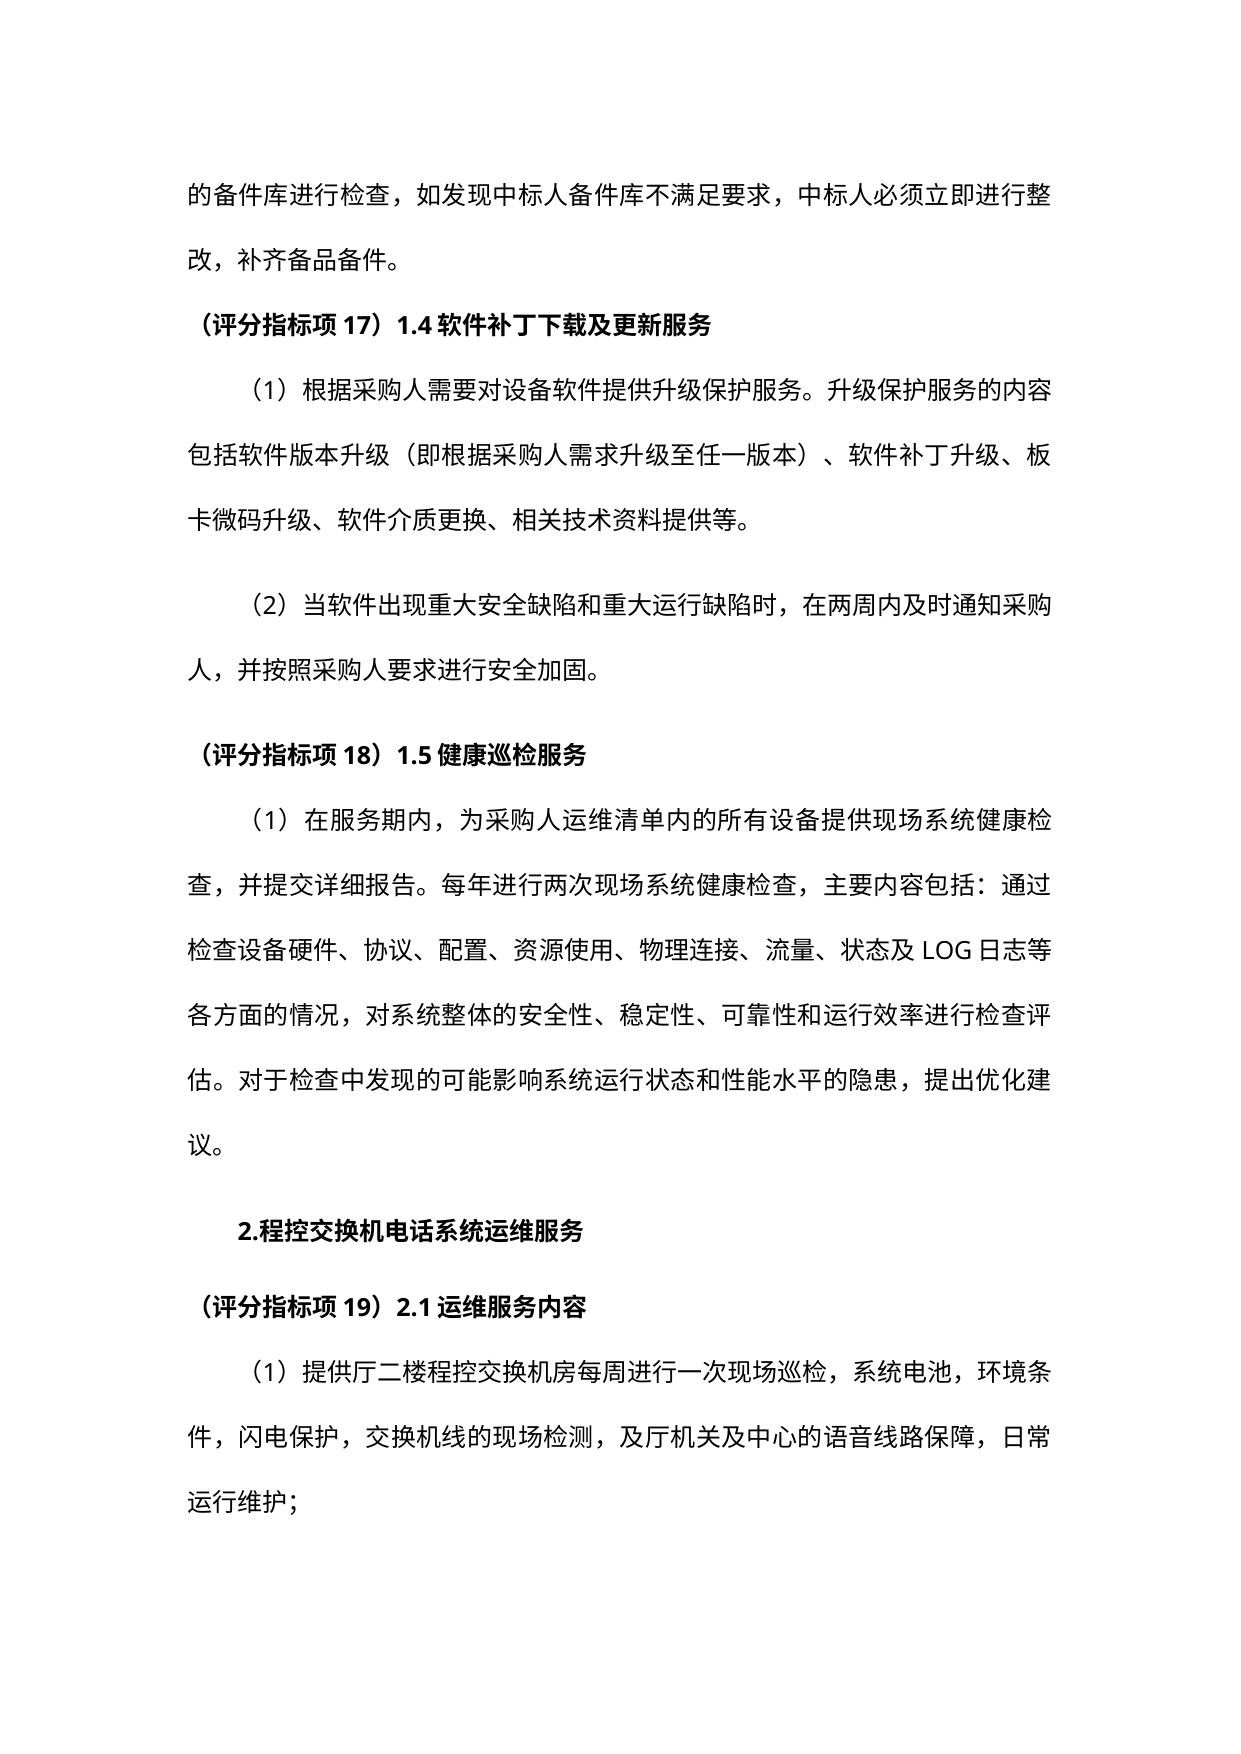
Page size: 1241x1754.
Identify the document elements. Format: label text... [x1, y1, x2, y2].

text 2.程控交换机电话系统运维服务 [187, 1198, 1053, 1263]
text （2）当软件出现重大安全缺陷和重大运行缺陷时，在两周内及时通知采购人，并按照采购人要求进行安全加固。 [187, 572, 1053, 702]
text （评分指标项19）2.1运维服务内容 [187, 1274, 1053, 1339]
text （1）在服务期内，为采购人运维清单内的所有设备提供现场系统健康检查，并提交详细报告。每年进行两次现场系统健康检查，主要内容包括：通过检查设备硬件、协议、配置、资源使用、物理连接、流量、状态及LOG日志等各方面的情况，对系统整体的安全性、稳定性、可靠性和运行效率进行检查评估。对于检查中发现的可能影响系统运行状态和性能水平的隐患，提出优化建议。 [187, 788, 1053, 1178]
text （1）提供厅二楼程控交换机房每周进行一次现场巡检，系统电池，环境条件，闪电保护，交换机线的现场检测，及厅机关及中心的语音线路保障，日常运行维护； [187, 1339, 1053, 1534]
text （1）根据采购人需要对设备软件提供升级保护服务。升级保护服务的内容包括软件版本升级（即根据采购人需求升级至任一版本）、软件补丁升级、板卡微码升级、软件介质更换、相关技术资料提供等。 [187, 357, 1053, 552]
text （评分指标项17）1.4软件补丁下载及更新服务 [187, 292, 1053, 357]
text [187, 162, 1053, 292]
text （评分指标项18）1.5健康巡检服务 [187, 723, 1053, 788]
